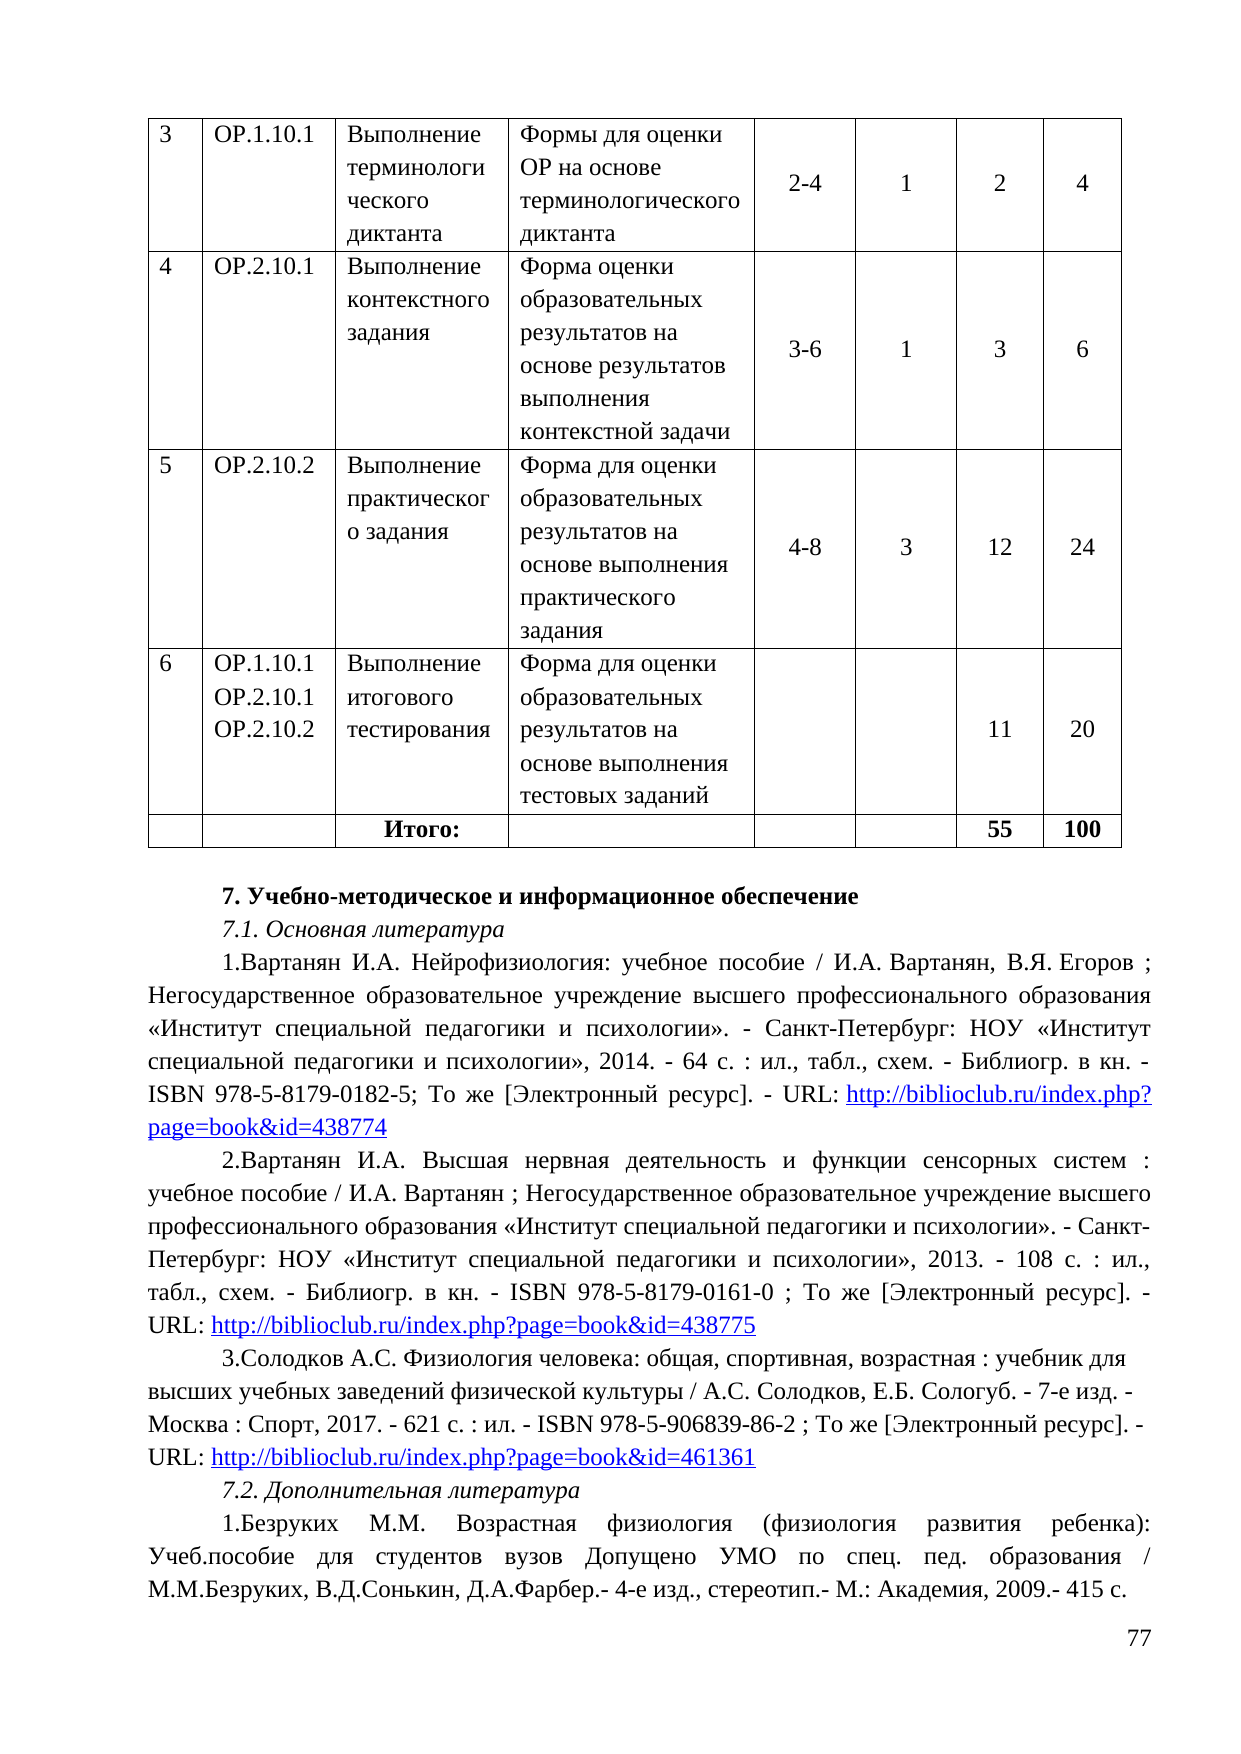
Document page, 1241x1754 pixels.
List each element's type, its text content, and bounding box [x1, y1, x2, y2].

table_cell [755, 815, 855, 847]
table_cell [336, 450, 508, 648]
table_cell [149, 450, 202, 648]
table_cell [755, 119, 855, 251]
text 2.Вартанян И.А. Высшая нервная деятельность и функции сенсорных систем : учебное пособие / И.А. Вартанян ; Негосударственное образовательное учреждение высшего профессионального образования «Институт специальной педагогики и психологии». - Санкт-Петербург: НОУ «Институт специальной педагогики и психологии», 2013. - 108 с. : ил., табл., схем. - Библиогр. в кн. - ISBN 978-5-8179-0161-0 ; То же [Электронный ресурс]. - URL: http://biblioclub.ru/index.php?page=book&id=438775 [148, 1145, 1152, 1339]
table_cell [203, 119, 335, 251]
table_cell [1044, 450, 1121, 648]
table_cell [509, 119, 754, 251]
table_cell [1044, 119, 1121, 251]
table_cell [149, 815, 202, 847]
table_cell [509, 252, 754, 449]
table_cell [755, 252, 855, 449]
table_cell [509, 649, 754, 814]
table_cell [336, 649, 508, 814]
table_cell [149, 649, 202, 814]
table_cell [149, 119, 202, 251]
text 7.1. Основная литература [148, 914, 1152, 942]
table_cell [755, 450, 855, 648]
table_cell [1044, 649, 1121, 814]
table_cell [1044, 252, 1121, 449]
text 7. Учебно-методическое и информационное обеспечение [148, 881, 1152, 909]
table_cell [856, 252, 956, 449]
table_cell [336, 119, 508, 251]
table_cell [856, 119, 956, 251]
text 3.Солодков А.С. Физиология человека: общая, спортивная, возрастная : учебник для высших учебных заведений физической культуры / А.С. Солодков, Е.Б. Сологуб. - 7-е изд. - Москва : Спорт, 2017. - 621 с. : ил. - ISBN 978-5-906839-86-2 ; То же [Электронный ресурс]. - URL: http://biblioclub.ru/index.php?page=book&id=461361 [148, 1343, 1152, 1471]
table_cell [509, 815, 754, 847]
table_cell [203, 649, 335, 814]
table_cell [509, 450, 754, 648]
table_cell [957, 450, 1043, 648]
text 7.2. Дополнительная литература [148, 1475, 1152, 1504]
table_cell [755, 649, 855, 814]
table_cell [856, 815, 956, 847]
text 1.Вартанян И.А. Нейрофизиология: учебное пособие / И.А. Вартанян, В.Я. Егоров ; Негосударственное образовательное учреждение высшего профессионального образования «Институт специальной педагогики и психологии». - Санкт-Петербург: НОУ «Институт специальной педагогики и психологии», 2014. - 64 с. : ил., табл., схем. - Библиогр. в кн. - ISBN 978-5-8179-0182-5; То же [Электронный ресурс]. - URL: http://biblioclub.ru/index.php?page=book&id=438774 [148, 947, 1152, 1141]
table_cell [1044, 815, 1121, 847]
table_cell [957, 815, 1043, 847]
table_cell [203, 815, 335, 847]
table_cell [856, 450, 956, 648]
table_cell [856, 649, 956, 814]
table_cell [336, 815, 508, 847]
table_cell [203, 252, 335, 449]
text 1.Безруких М.М. Возрастная физиология (физиология развития ребенка): Учеб.пособие для студентов вузов Допущено УМО по спец. пед. образования / М.М.Безруких, В.Д.Сонькин, Д.А.Фарбер.- 4-е изд., стереотип.- М.: Академия, 2009.- 415 с. [148, 1508, 1152, 1603]
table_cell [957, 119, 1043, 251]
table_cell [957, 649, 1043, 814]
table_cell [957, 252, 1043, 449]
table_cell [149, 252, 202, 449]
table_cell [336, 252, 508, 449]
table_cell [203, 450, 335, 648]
